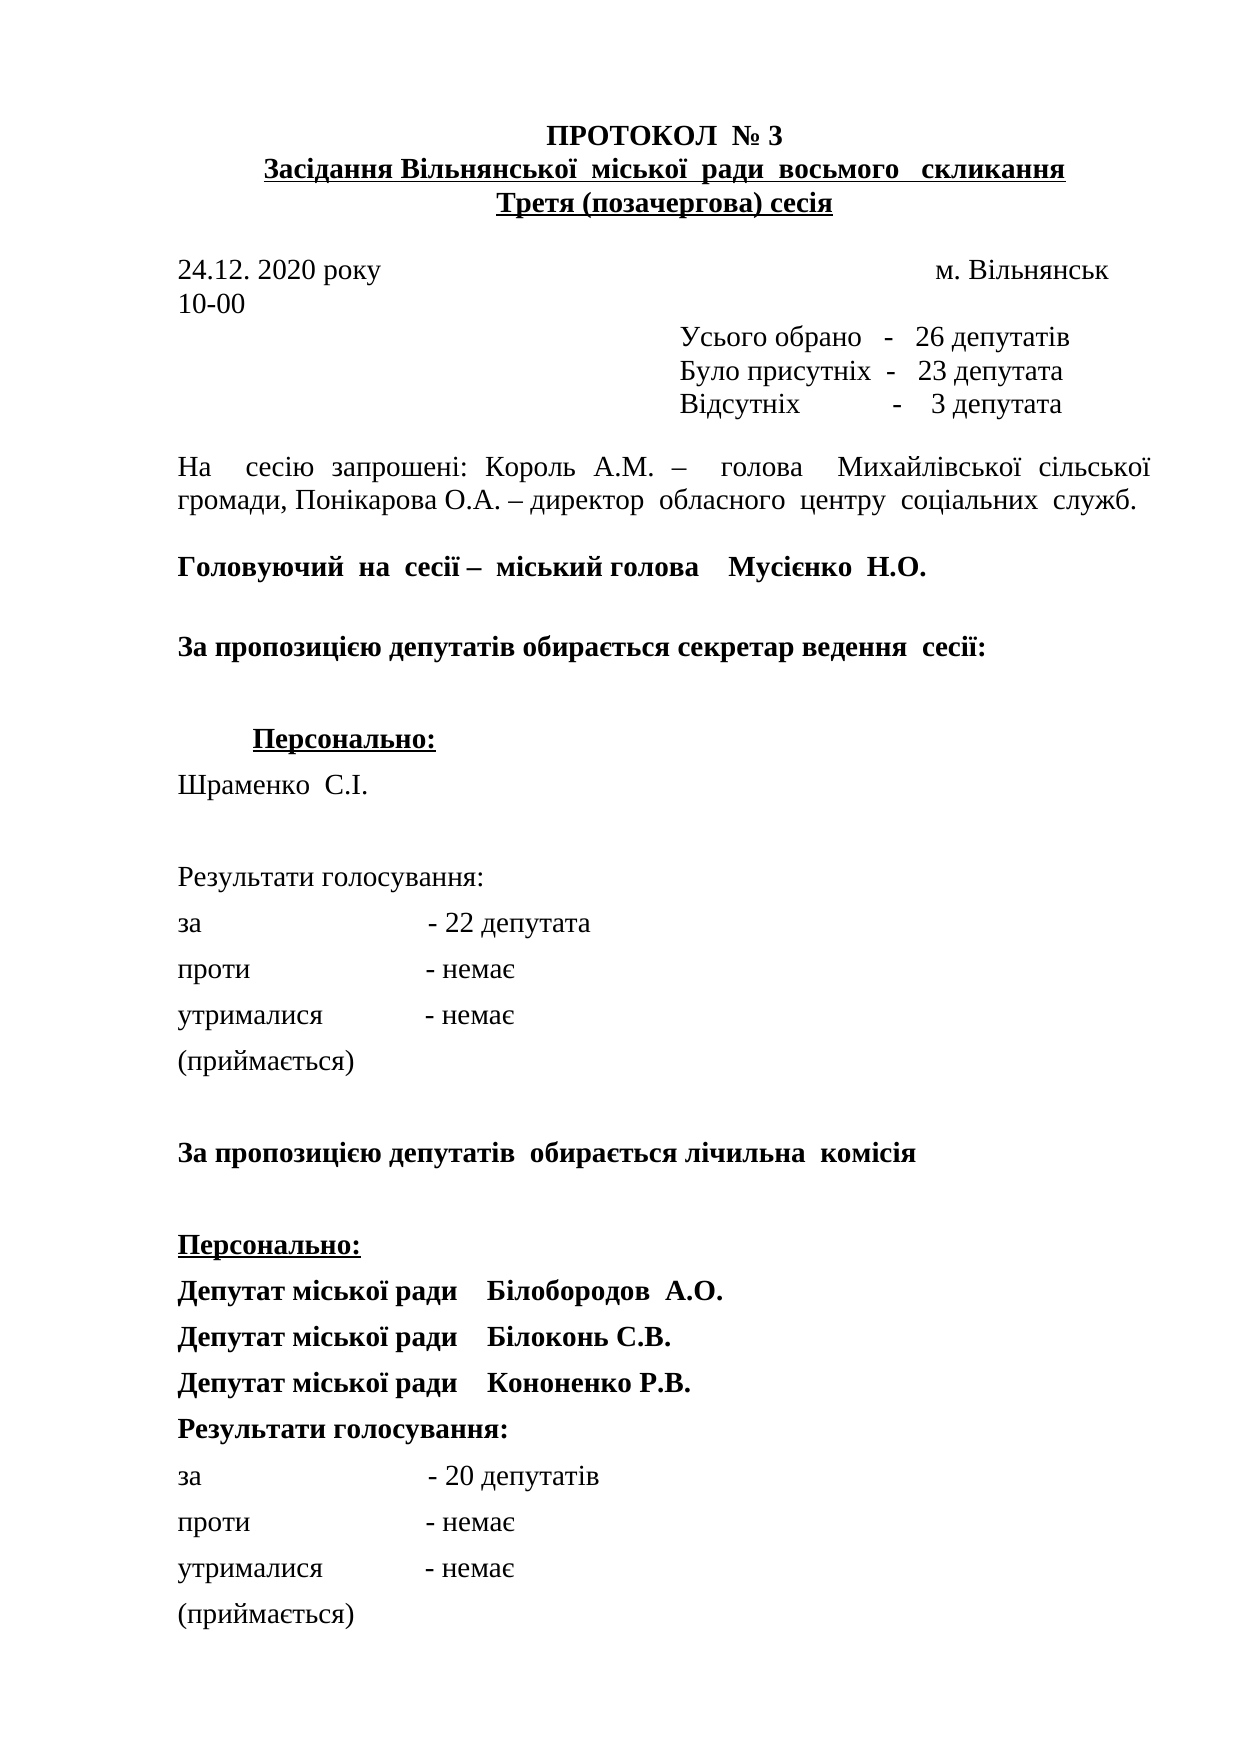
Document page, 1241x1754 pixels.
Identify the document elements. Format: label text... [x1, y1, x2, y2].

text Усього обрано - 26 депутатів Було присутніх - 23 депутата Відсутніх - 3 депутата [679, 319, 1151, 420]
text На сесію запрошені: Король А.М. – голова Михайлівської сільської громади, Понікарова О.А. – директор обласного центру соціальних служб. [177, 449, 1152, 516]
text Головуючий на сесії – міський голова Мусієнко Н.О. [177, 549, 1211, 583]
text Депутат міської ради Білоконь С.В. [177, 1319, 1152, 1353]
text Персонально: [252, 721, 1152, 754]
text 10-00 [177, 286, 1151, 319]
text Засідання Вільнянської міської ради восьмого скликання [177, 152, 1152, 185]
text утрималися - немає [177, 1550, 1152, 1583]
text Результати голосування: [177, 1412, 1152, 1445]
text за - 20 депутатів [177, 1458, 1152, 1491]
text проти - немає [177, 951, 1152, 985]
text (приймається) [177, 1043, 1152, 1077]
text проти - немає [177, 1504, 1152, 1537]
text за - 22 депутата [177, 905, 1152, 939]
text За пропозицією депутатів обирається лічильна комісія [177, 1135, 1152, 1169]
text Результати голосування: [177, 859, 1152, 893]
text утрималися - немає [177, 997, 1152, 1031]
text (приймається) [177, 1596, 1152, 1629]
text Шраменко С.І. [177, 767, 1152, 801]
text За пропозицією депутатів обирається секретар ведення сесії: [177, 629, 1152, 662]
text Третя (позачергова) сесія [177, 185, 1152, 219]
text Депутат міської ради Кононенко Р.В. [177, 1366, 1152, 1399]
text Персонально: [177, 1227, 1152, 1261]
text 24.12. 2020 року м. Вільнянськ [177, 252, 1152, 286]
text ПРОТОКОЛ № 3 [177, 118, 1152, 152]
text Депутат міської ради Білобородов А.О. [177, 1273, 1152, 1307]
